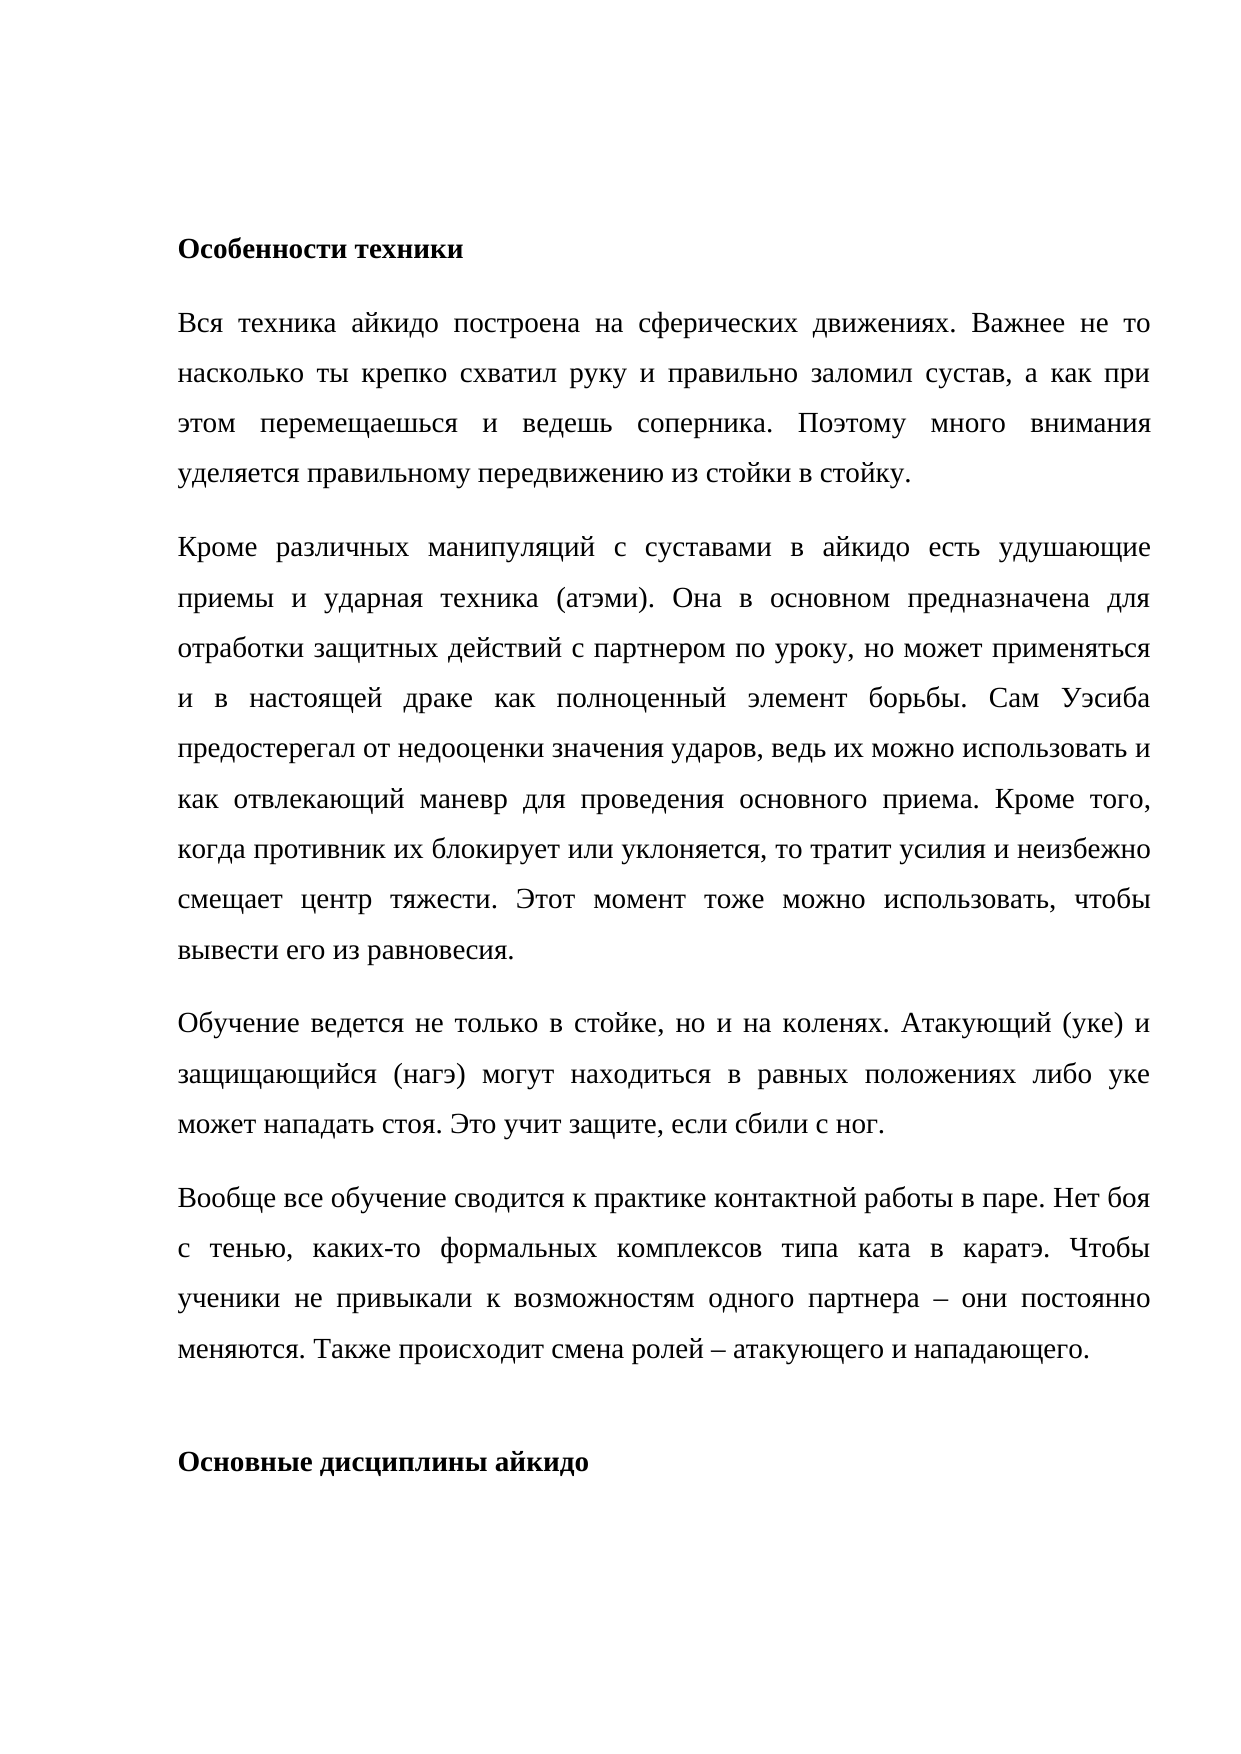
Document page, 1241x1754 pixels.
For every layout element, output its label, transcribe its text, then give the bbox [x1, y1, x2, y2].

text Обучение ведется не только в стойке, но и на коленях. Атакующий (уке) и защищающийся (нагэ) могут находиться в равных положениях либо уке может нападать стоя. Это учит защите, если сбили с ног. [177, 1006, 1152, 1140]
text Вся техника айкидо построена на сферических движениях. Важнее не то насколько ты крепко схватил руку и правильно заломил сустав, а как при этом перемещаешься и ведешь соперника. Поэтому много внимания уделяется правильному передвижению из стойки в стойку. [177, 305, 1152, 489]
text Основные дисциплины айкидо [177, 1444, 1152, 1477]
text Кроме различных манипуляций с суставами в айкидо есть удушающие приемы и ударная техника (атэми). Она в основном предназначена для отработки защитных действий с партнером по уроку, но может применяться и в настоящей драке как полноценный элемент борьбы. Сам Уэсиба предостерегал от недооценки значения ударов, ведь их можно использовать и как отвлекающий маневр для проведения основного приема. Кроме того, когда противник их блокирует или уклоняется, то тратит усилия и неизбежно смещает центр тяжести. Этот момент тоже можно использовать, чтобы вывести его из равновесия. [177, 529, 1152, 965]
text Особенности техники [177, 231, 1152, 264]
text Вообще все обучение сводится к практике контактной работы в паре. Нет боя с тенью, каких-то формальных комплексов типа ката в каратэ. Чтобы ученики не привыкали к возможностям одного партнера – они постоянно меняются. Также происходит смена ролей – атакующего и нападающего. [177, 1180, 1152, 1364]
